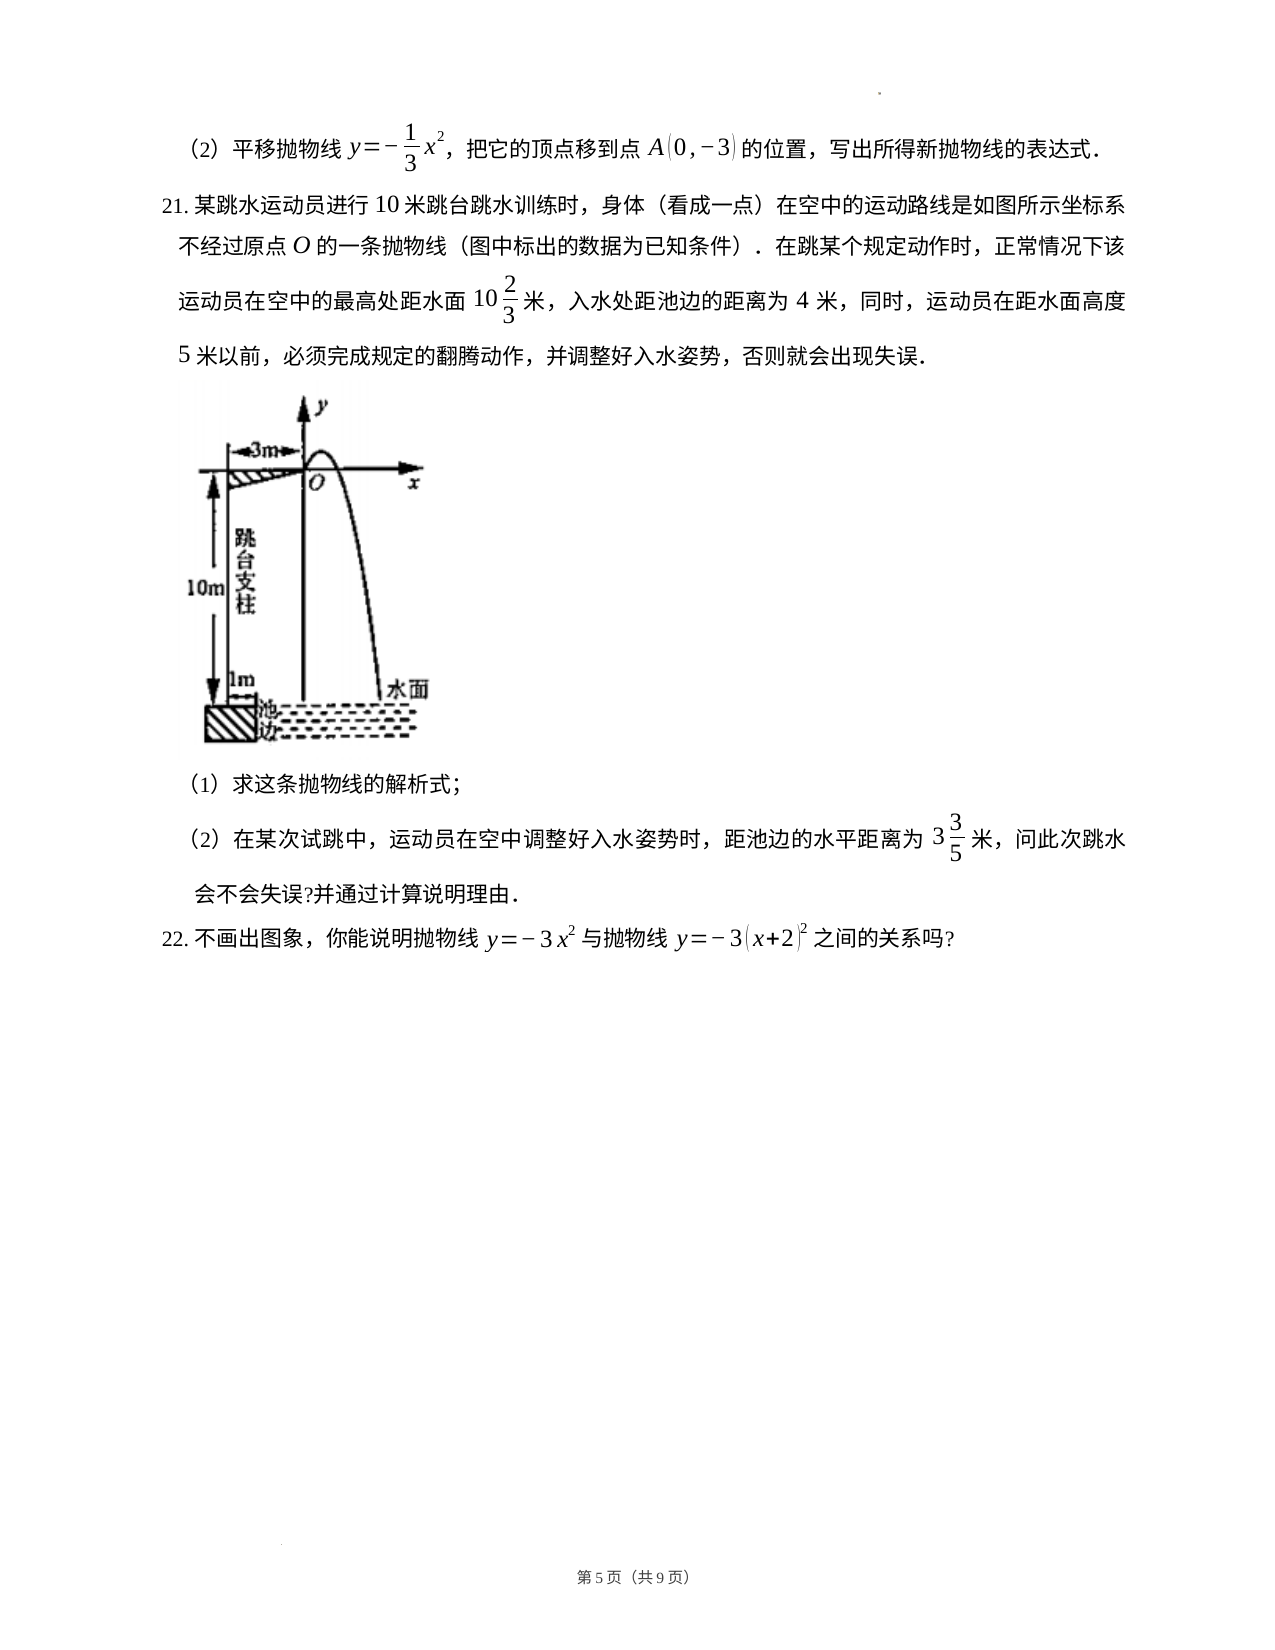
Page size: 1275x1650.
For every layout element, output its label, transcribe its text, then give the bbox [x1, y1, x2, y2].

text （2）平移抛物线 ，把它的顶点移到点 的位置，写出所得新抛物线的表达式． [177, 118, 1127, 177]
text （2）在某次试跳中，运动员在空中调整好入水姿势时，距池边的水平距离为 米，问此次跳水会不会失误?并通过计算说明理由． [177, 808, 1127, 908]
text 22. 不画出图象，你能说明抛物线 与抛物线 之间的关系吗? [162, 920, 1127, 953]
text 21. 某跳水运动员进行 米跳台跳水训练时，身体（看成一点）在空中的运动路线是如图所示坐标系不经过原点 的一条抛物线（图中标出的数据为已知条件）．在跳某个规定动作时，正常情况下该运动员在空中的最高处距水面 米，入水处距池边的距离为 米，同时，运动员在距水面高度 米以前，必须完成规定的翻腾动作，并调整好入水姿势，否则就会出现失误． [162, 188, 1127, 371]
picture [178, 380, 447, 760]
text （1）求这条抛物线的解析式； [177, 767, 1127, 799]
